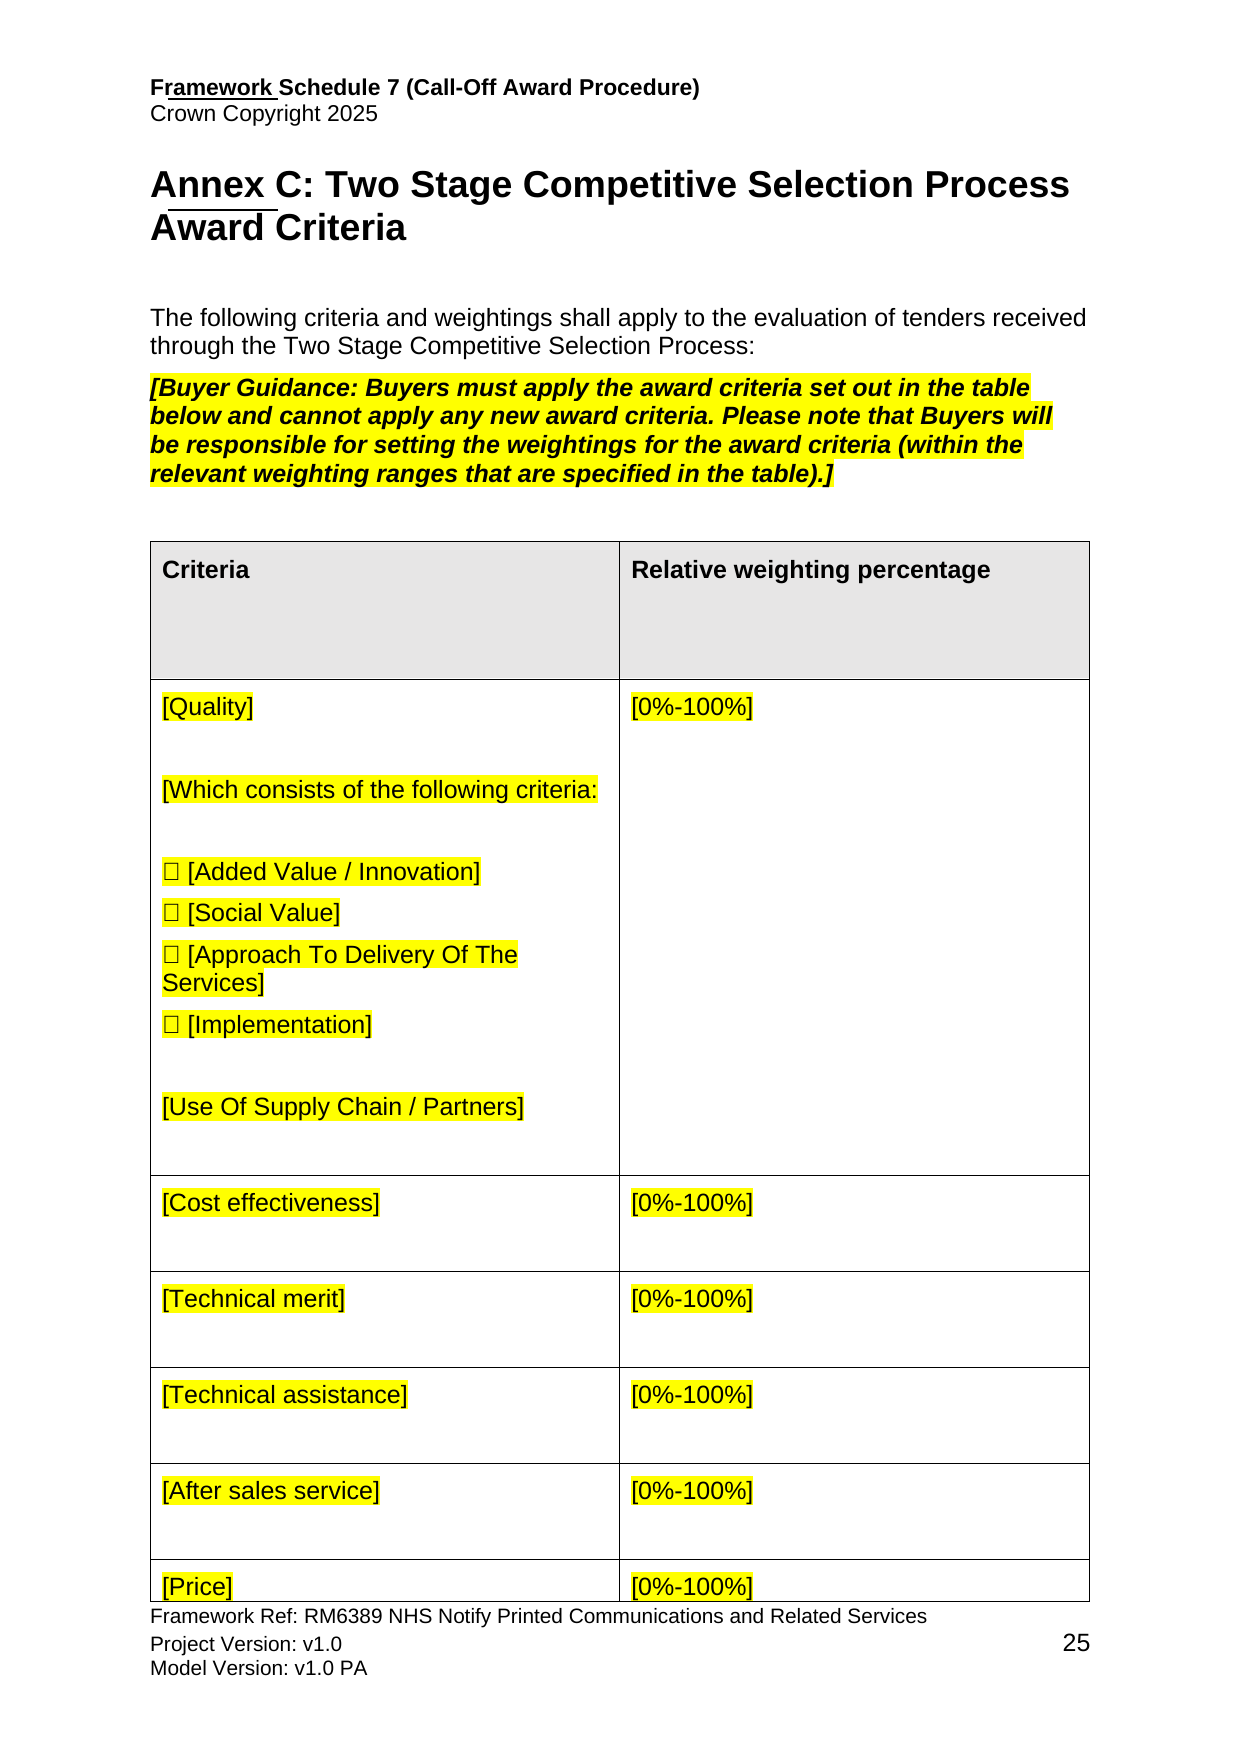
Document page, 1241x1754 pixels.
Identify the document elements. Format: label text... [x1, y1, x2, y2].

table_cell [Price] [151, 1560, 619, 1601]
table_header Criteria [151, 542, 619, 678]
table_header Relative weighting percentage [620, 542, 1089, 678]
table_cell [0%-100%] [620, 1368, 1089, 1463]
table_cell [0%-100%] [620, 1176, 1089, 1271]
table_cell [After sales service] [151, 1464, 619, 1559]
table_cell [Cost effectiveness] [151, 1176, 619, 1271]
text [Buyer Guidance: Buyers must apply the award criteria set out in the table below and cannot apply any new award criteria. Please note that Buyers will be responsible for setting the weightings for the award criteria (within the relevant weighting ranges that are specified in the table).] [150, 372, 1090, 487]
text Annex C: Two Stage Competitive Selection Process Award Criteria [150, 162, 1090, 249]
table_cell [0%-100%] [620, 1464, 1089, 1559]
table_cell [0%-100%] [620, 680, 1089, 1174]
text The following criteria and weightings shall apply to the evaluation of tenders received through the Two Stage Competitive Selection Process: [150, 302, 1090, 360]
table_cell [Technical merit] [151, 1272, 619, 1367]
table_cell [0%-100%] [620, 1560, 1089, 1601]
table_cell [Technical assistance] [151, 1368, 619, 1463]
table_cell [0%-100%] [620, 1272, 1089, 1367]
table_cell [Quality] [Which consists of the following criteria:  [Added Value / Innovation]  [Social Value]  [Approach To Delivery Of The Services]  [Implementation] [Use Of Supply Chain / Partners] [151, 680, 619, 1174]
